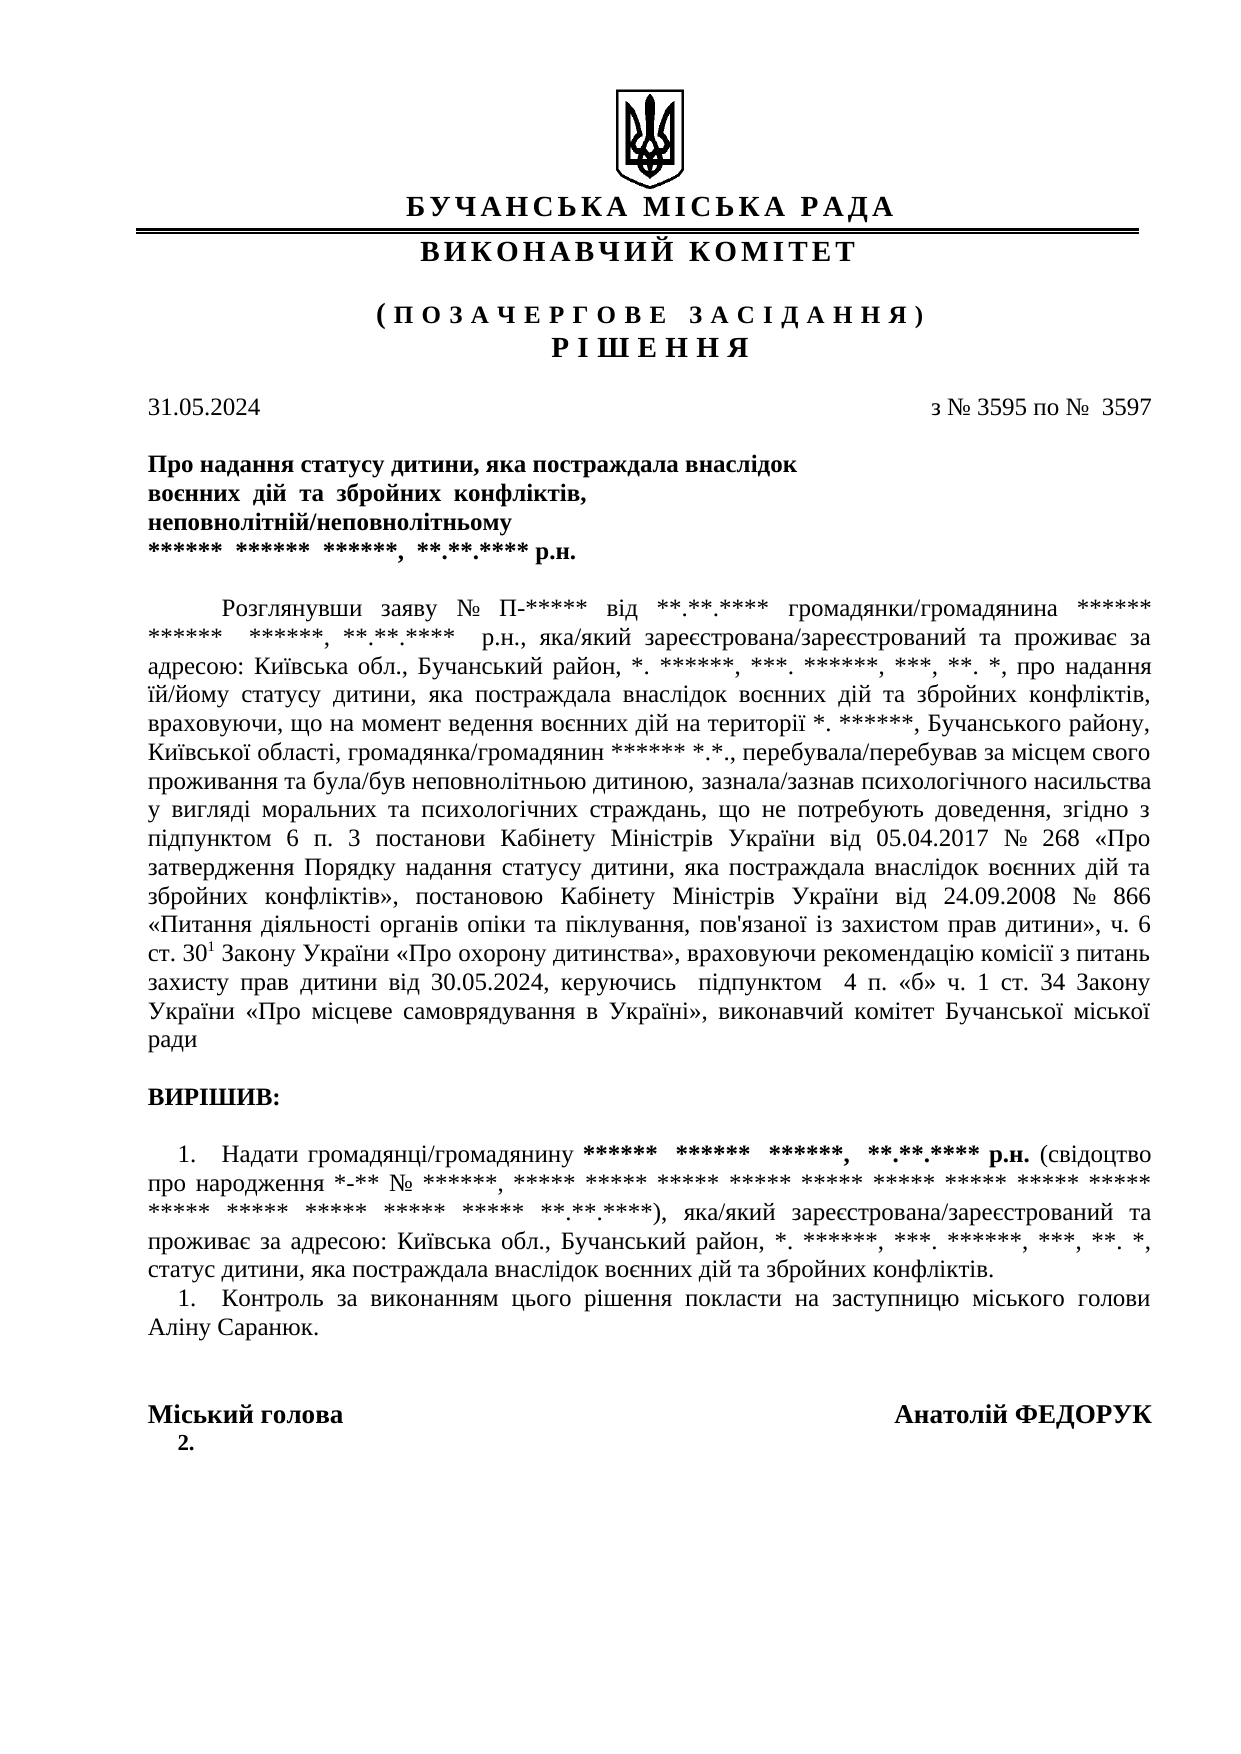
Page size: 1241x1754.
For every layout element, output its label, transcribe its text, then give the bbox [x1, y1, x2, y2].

text Про надання статусу дитини, яка постраждала внаслідок воєнних дій та збройних конфліктів, неповнолітній/неповнолітньому [148, 449, 812, 536]
text БУЧАНСЬКА МІСЬКА РАДА [148, 189, 1152, 223]
table_header ВИКОНАВЧИЙ КОМІТЕТ [136, 234, 1139, 296]
table_header з № 3595 по № 3597 [650, 392, 1163, 421]
list Контроль за виконанням цього рішення покласти на заступницю міського голови Аліну Саранюк. [148, 1283, 1152, 1341]
text (ПОЗАЧЕРГОВЕ ЗАСІДАННЯ) [148, 296, 1152, 330]
picture [614, 88, 685, 189]
table_header Міський голова [136, 1398, 649, 1429]
text РІШЕННЯ [148, 330, 1152, 363]
text ****** ****** ******, **.**.**** р.н. [148, 536, 812, 564]
list Надати громадянці/громадянину ****** ****** ******, **.**.**** р.н. (свідоцтво про народження *-** № ******, ***** ***** ***** ***** ***** ***** ***** ***** ***** ***** ***** ***** ***** ***** **.**.****), яка/який зареєстрована/зареєстрований та проживає за адресою: Київська обл., Бучанський район, *. ******, ***. ******, ***, **. *, статус дитини, яка постраждала внаслідок воєнних дій та збройних конфліктів. [148, 1139, 1152, 1283]
text Розглянувши заяву № П-***** від **.**.**** громадянки/громадянина ****** ****** ******, **.**.**** р.н., яка/який зареєстрована/зареєстрований та проживає за адресою: Київська обл., Бучанський район, *. ******, ***. ******, ***, **. *, про надання їй/йому статусу дитини, яка постраждала внаслідок воєнних дій та збройних конфліктів, враховуючи, що на момент ведення воєнних дій на території *. ******, Бучанського району, Київської області, громадянка/громадянин ****** *.*., перебувала/перебував за місцем свого проживання та була/був неповнолітньою дитиною, зазнала/зазнав психологічного насильства у вигляді моральних та психологічних страждань, що не потребують доведення, згідно з підпунктом 6 п. 3 постанови Кабінету Міністрів України від 05.04.2017 № 268 «Про затвердження Порядку надання статусу дитини, яка постраждала внаслідок воєнних дій та збройних конфліктів», постановою Кабінету Міністрів України від 24.09.2008 № 866 «Питання діяльності органів опіки та піклування, пов'язаної із захистом прав дитини», ч. 6 ст. 301 Закону України «Про охорону дитинства», враховуючи рекомендацію комісії з питань захисту прав дитини від 30.05.2024, керуючись підпунктом 4 п. «б» ч. 1 ст. 34 Закону України «Про місцеве самоврядування в Україні», виконавчий комітет Бучанської міської ради [148, 593, 1152, 1053]
text ВИРІШИВ: [148, 1082, 1152, 1111]
table_header Анатолій ФЕДОРУК [650, 1398, 1163, 1429]
table_header 31.05.2024 [136, 392, 649, 421]
